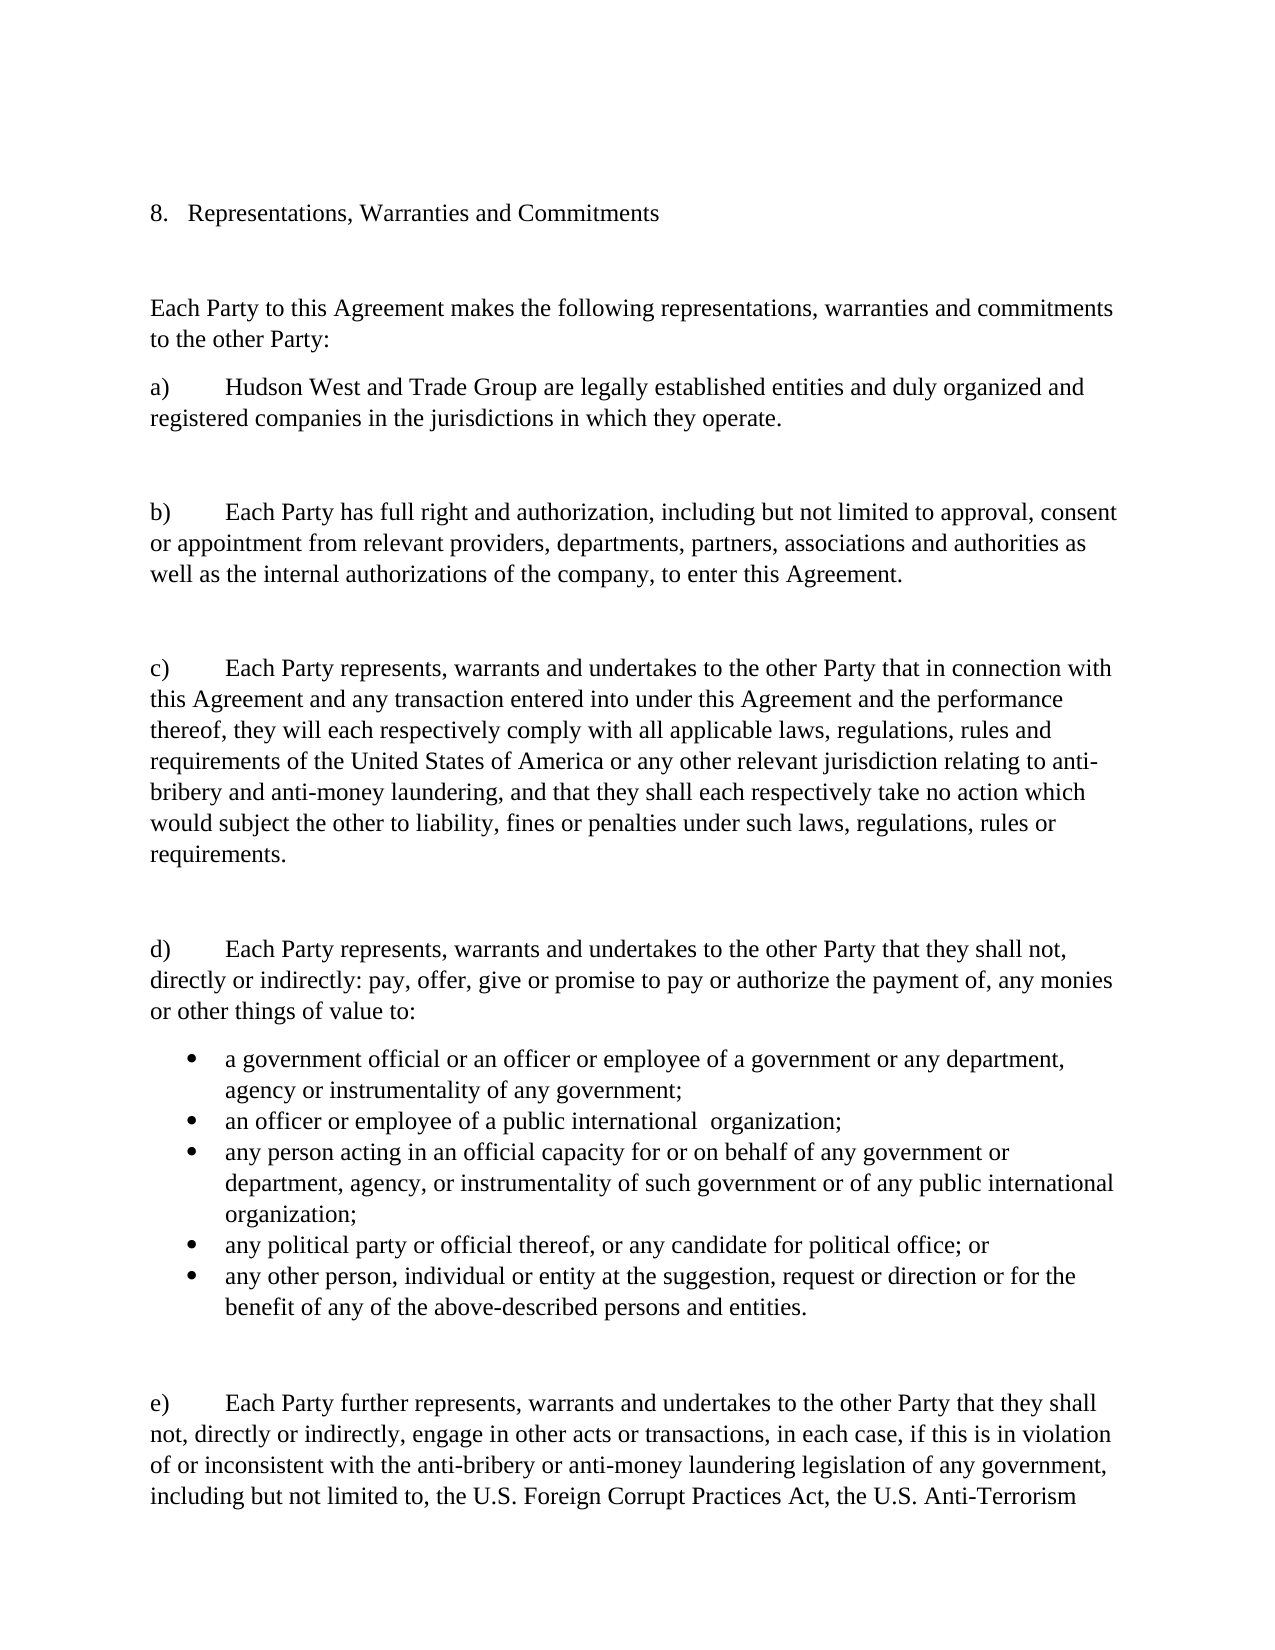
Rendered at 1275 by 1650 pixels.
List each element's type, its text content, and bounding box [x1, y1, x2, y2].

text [150, 1388, 1125, 1510]
list any political party or official thereof, or any candidate for political office; or [187, 1230, 1125, 1259]
text a) Hudson West and Trade Group are legally established entities and duly organized and registered companies in the jurisdictions in which they operate. [150, 372, 1125, 432]
text 8. Representations, Warranties and Commitments [150, 198, 1125, 226]
text b) Each Party has full right and authorization, including but not limited to approval, consent or appointment from relevant providers, departments, partners, associations and authorities as well as the internal authorizations of the company, to enter this Agreement. [150, 497, 1125, 588]
text d) Each Party represents, warrants and undertakes to the other Party that they shall not, directly or indirectly: pay, offer, give or promise to pay or authorize the payment of, any monies or other things of value to: [150, 934, 1125, 1025]
list any person acting in an official capacity for or on behalf of any government or department, agency, or instrumentality of such government or of any public international organization; [187, 1137, 1125, 1228]
text c) Each Party represents, warrants and undertakes to the other Party that in connection with this Agreement and any transaction entered into under this Agreement and the performance thereof, they will each respectively comply with all applicable laws, regulations, rules and requirements of the United States of America or any other relevant jurisdiction relating to anti-bribery and anti-money laundering, and that they shall each respectively take no action which would subject the other to liability, fines or penalties under such laws, regulations, rules or requirements. [150, 653, 1125, 868]
list a government official or an officer or employee of a government or any department, agency or instrumentality of any government; [187, 1044, 1125, 1104]
list any other person, individual or entity at the suggestion, request or direction or for the benefit of any of the above-described persons and entities. [187, 1261, 1125, 1321]
text Each Party to this Agreement makes the following representations, warranties and commitments to the other Party: [150, 293, 1125, 353]
list an officer or employee of a public international organization; [187, 1106, 1125, 1135]
